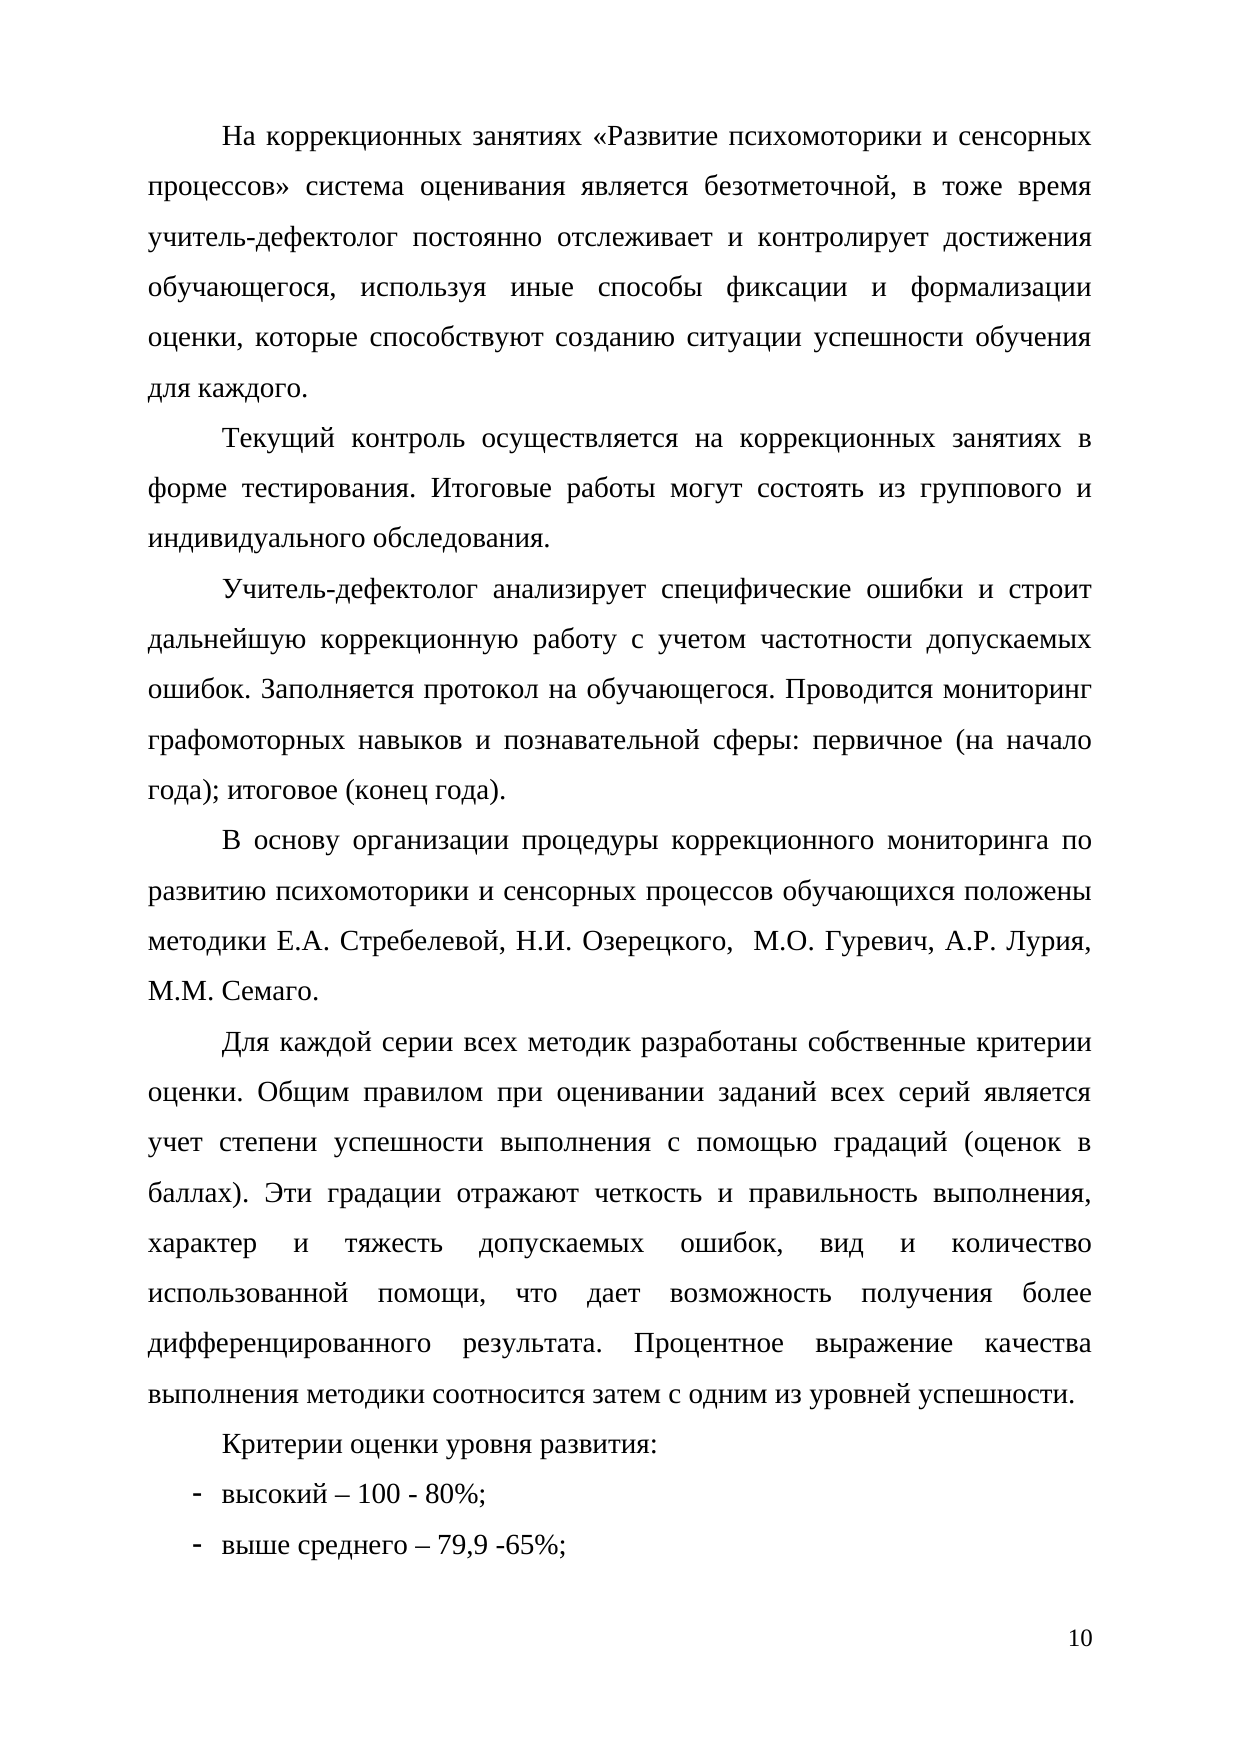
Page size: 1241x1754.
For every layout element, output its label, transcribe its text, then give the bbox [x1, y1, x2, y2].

text Учитель-дефектолог анализирует специфические ошибки и строит дальнейшую коррекционную работу с учетом частотности допускаемых ошибок. Заполняется протокол на обучающегося. Проводится мониторинг графомоторных навыков и познавательной сферы: первичное (на начало года); итоговое (конец года). [148, 571, 1092, 806]
text На коррекционных занятиях «Развитие психомоторики и сенсорных процессов» система оценивания является безотметочной, в тоже время учитель-дефектолог постоянно отслеживает и контролирует достижения обучающегося, используя иные способы фиксации и формализации оценки, которые способствуют созданию ситуации успешности обучения для каждого. [148, 118, 1092, 403]
text Для каждой серии всех методик разработаны собственные критерии оценки. Общим правилом при оценивании заданий всех серий является учет степени успешности выполнения с помощью градаций (оценок в баллах). Эти градации отражают четкость и правильность выполнения, характер и тяжесть допускаемых ошибок, вид и количество использованной помощи, что дает возможность получения более дифференцированного результата. Процентное выражение качества выполнения методики соотносится затем с одним из уровней успешности. [148, 1024, 1092, 1409]
text Текущий контроль осуществляется на коррекционных занятиях в форме тестирования. Итоговые работы могут состоять из группового и индивидуального обследования. [148, 420, 1092, 554]
list высокий – 100 - 80%; [148, 1477, 1092, 1510]
text Критерии оценки уровня развития: [148, 1426, 1092, 1460]
list выше среднего – 79,9 -65%; [148, 1527, 1092, 1561]
text В основу организации процедуры коррекционного мониторинга по развитию психомоторики и сенсорных процессов обучающихся положены методики Е.А. Стребелевой, Н.И. Озерецкого, М.О. Гуревич, А.Р. Лурия, М.М. Семаго. [148, 822, 1092, 1007]
